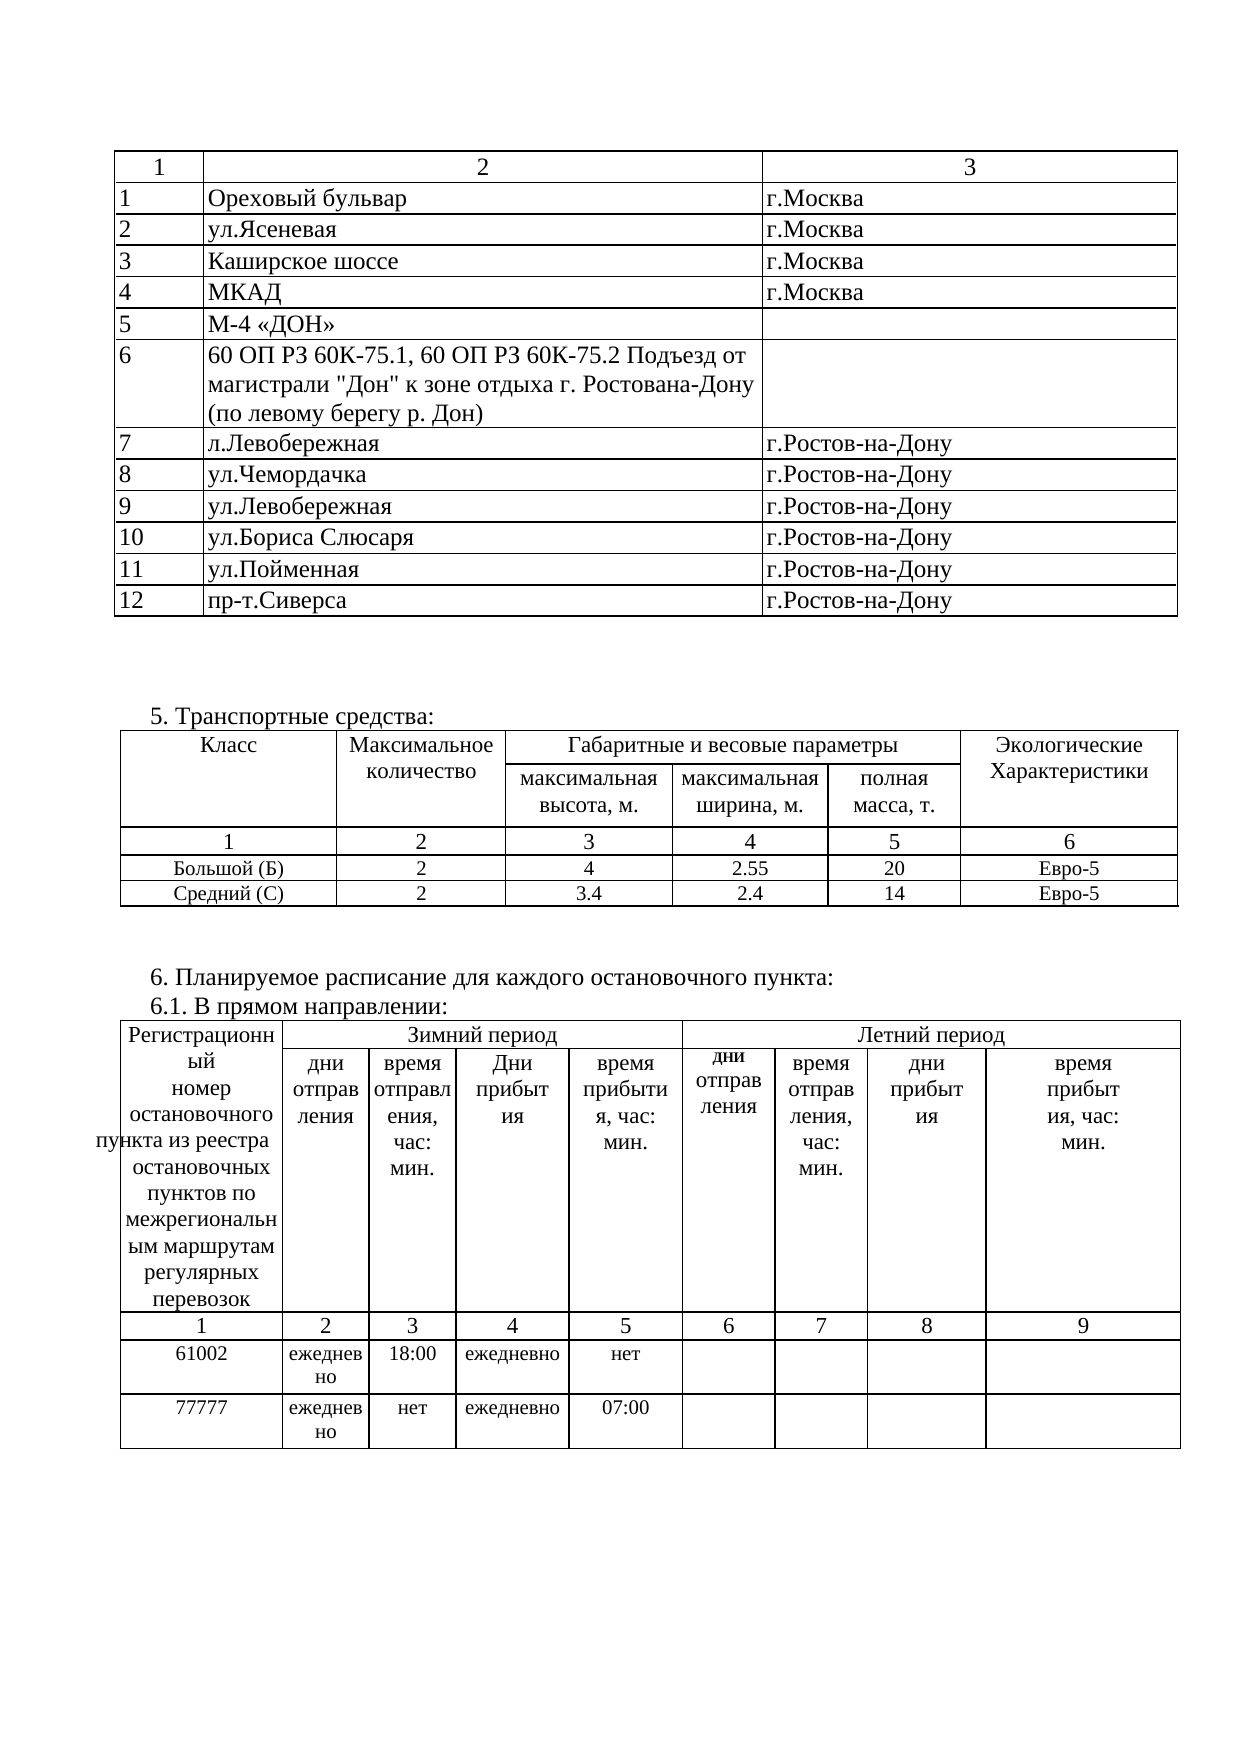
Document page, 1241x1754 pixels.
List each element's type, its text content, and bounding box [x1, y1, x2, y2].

table_cell 5 [115, 308, 203, 339]
table_header Класс [121, 731, 336, 826]
table_cell [987, 1395, 1180, 1448]
table_cell 2 [337, 856, 505, 880]
table_cell 20 [829, 856, 960, 880]
table_cell ежедневно [457, 1341, 568, 1393]
table_cell г.Ростов-на-Дону [763, 521, 1177, 552]
table_cell 9 [115, 491, 203, 521]
table_header Экологические Характеристики [961, 731, 1177, 826]
table_cell 14 [829, 881, 960, 905]
table_cell МКАД [204, 277, 762, 307]
table_cell г.Москва [763, 276, 1177, 307]
table_cell ул.Ясеневая [204, 215, 762, 244]
table_cell 12 [115, 585, 203, 615]
table_header Габаритные и весовые параметры [506, 731, 960, 763]
table_cell 2 [204, 152, 762, 181]
table_cell [987, 1341, 1180, 1393]
table_cell ул.Чемордачка [204, 460, 762, 489]
table_cell 1 [121, 1313, 282, 1339]
table_cell время прибыт ия, час: мин. [987, 1049, 1180, 1311]
table_cell дни прибыт ия [868, 1049, 985, 1311]
table_cell время отправ ления, час: мин. [776, 1049, 867, 1311]
table_cell 6 [683, 1313, 774, 1339]
table_cell нет [370, 1395, 455, 1448]
table_cell 5 [570, 1313, 682, 1339]
table_cell 7 [776, 1313, 867, 1339]
table_cell 2 [283, 1313, 368, 1339]
table_cell Евро-5 [961, 881, 1177, 905]
text 6.1. В прямом направлении: [150, 991, 1090, 1019]
table_cell Большой (Б) [121, 856, 336, 880]
table_cell 9 [987, 1313, 1180, 1339]
table_cell [763, 339, 1177, 427]
table_cell полная масса, т. [829, 765, 960, 826]
table_cell максимальная ширина, м. [673, 765, 827, 826]
table_cell 6 [961, 828, 1177, 854]
table_cell л.Левобережная [204, 428, 762, 458]
table_cell 2 [115, 214, 203, 244]
table_cell Каширское шоссе [204, 246, 762, 276]
table_cell время отправл ения, час: мин. [370, 1049, 455, 1311]
table_cell 2.4 [673, 881, 827, 905]
table_cell [868, 1341, 985, 1393]
table_cell Средний (С) [121, 881, 336, 905]
table_cell максимальная высота, м. [506, 765, 672, 826]
table_cell 1 [115, 183, 203, 213]
table_cell г.Ростов-на-Дону [763, 553, 1177, 584]
table_cell 1 [115, 152, 203, 181]
table_cell 6 [115, 340, 203, 427]
table_cell [776, 1395, 867, 1448]
table_cell 4 [673, 828, 827, 854]
table_cell 8 [115, 459, 203, 489]
table_cell [683, 1395, 774, 1448]
table_cell 4 [506, 856, 672, 880]
table_cell 4 [115, 277, 203, 307]
table_cell ул.Левобережная [204, 491, 762, 521]
table_cell 18:00 [370, 1341, 455, 1393]
table_cell время прибыти я, час: мин. [570, 1049, 682, 1311]
table_cell г.Ростов-на-Дону [763, 584, 1177, 615]
table_cell [683, 1341, 774, 1393]
table_cell 2 [337, 881, 505, 905]
table_header Летний период [683, 1021, 1180, 1047]
table_cell 8 [868, 1313, 985, 1339]
table_cell [868, 1395, 985, 1448]
table_cell ДНИ отправ ления [683, 1049, 774, 1311]
table_cell г.Ростов-на-Дону [763, 490, 1177, 521]
table_cell [763, 307, 1177, 339]
table_cell 4 [457, 1313, 568, 1339]
table_cell г.Ростов-на-Дону [763, 458, 1177, 489]
table_header Максимальное количество [337, 731, 505, 826]
table_cell ежедневно [457, 1395, 568, 1448]
table_cell нет [570, 1341, 682, 1393]
table_cell 60 ОП РЗ 60К-75.1, 60 ОП РЗ 60К-75.2 Подъезд от магистрали "Дон" к зоне отдыха г. Ростована-Дону (по левому берегу р. Дон) [204, 340, 762, 427]
table_cell 7 [115, 428, 203, 458]
table_cell 3.4 [506, 881, 672, 905]
table_cell ежедневно [283, 1341, 368, 1393]
table_cell пр-т.Сиверса [204, 586, 762, 615]
table_cell дни отправ ления [283, 1049, 368, 1311]
table_cell 07:00 [570, 1395, 682, 1448]
table_cell 3 [506, 828, 672, 854]
table_cell Дни прибыт ия [457, 1049, 568, 1311]
table_cell 5 [829, 828, 960, 854]
text 5. Транспортные средства: [150, 701, 1090, 729]
table_cell Ореховый бульвар [204, 183, 762, 213]
table_cell [776, 1341, 867, 1393]
table_cell г.Москва [763, 244, 1177, 276]
table_cell ул.Пойменная [204, 554, 762, 584]
table_cell М-4 «ДОН» [204, 309, 762, 339]
table_cell г.Москва [763, 213, 1177, 244]
table_cell 77777 [121, 1395, 282, 1448]
table_cell г.Москва [763, 181, 1177, 213]
table_cell Евро-5 [961, 856, 1177, 880]
table_cell ул.Бориса Слюсаря [204, 523, 762, 552]
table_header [121, 1021, 282, 1311]
table_cell г.Ростов-на-Дону [763, 427, 1177, 458]
table_cell 10 [115, 522, 203, 552]
table_cell 3 [370, 1313, 455, 1339]
table_cell 1 [121, 828, 336, 854]
table_cell 11 [115, 554, 203, 584]
table_cell ежедневно [283, 1395, 368, 1448]
table_cell 2.55 [673, 856, 827, 880]
table_cell 3 [763, 152, 1177, 181]
table_cell 61002 [121, 1341, 282, 1393]
table_cell 3 [115, 245, 203, 276]
table_header Зимний период [283, 1021, 682, 1047]
table_cell 2 [337, 828, 505, 854]
text 6. Планируемое расписание для каждого остановочного пункта: [150, 962, 1090, 991]
